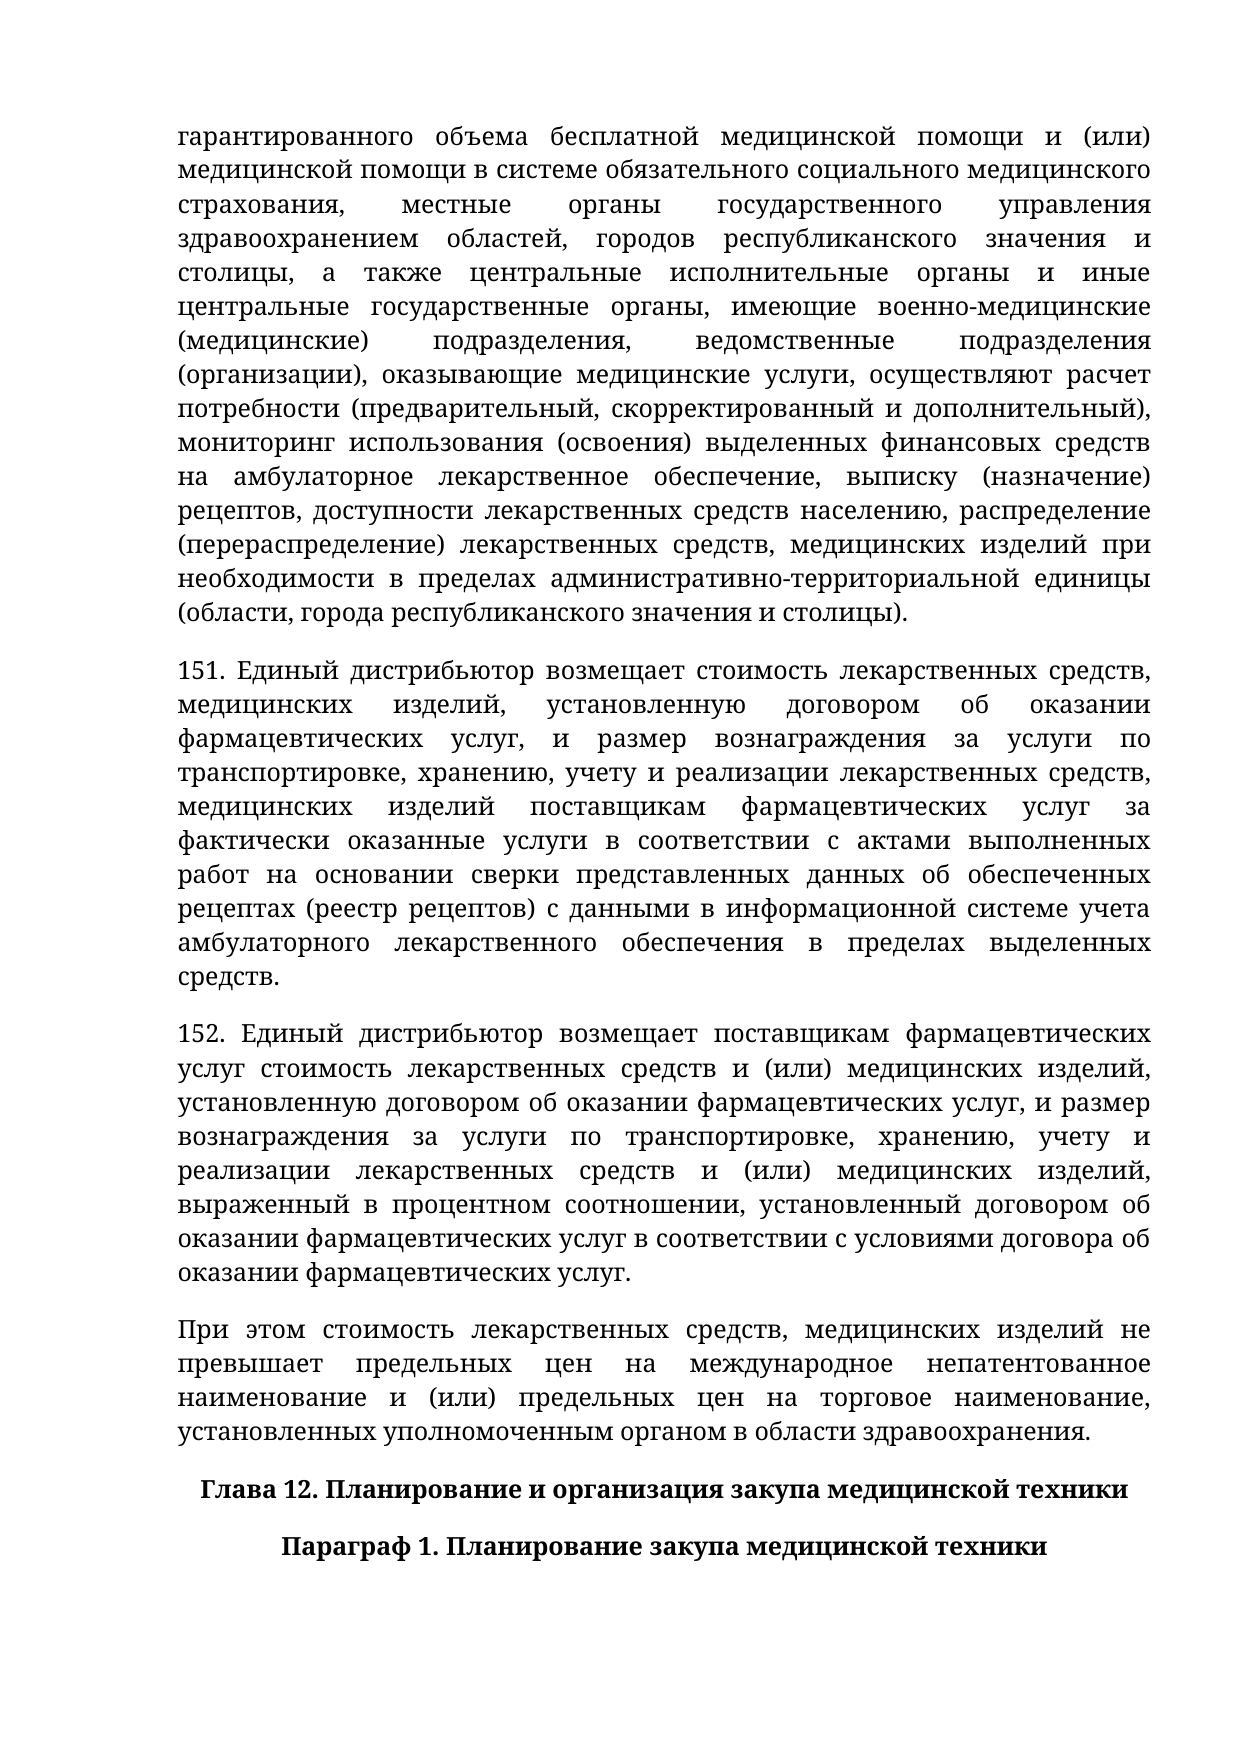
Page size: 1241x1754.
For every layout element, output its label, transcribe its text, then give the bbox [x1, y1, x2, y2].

text 152. Единый дистрибьютор возмещает поставщикам фармацевтических услуг стоимость лекарственных средств и (или) медицинских изделий, установленную договором об оказании фармацевтических услуг, и размер вознаграждения за услуги по транспортировке, хранению, учету и реализации лекарственных средств и (или) медицинских изделий, выраженный в процентном соотношении, установленный договором об оказании фармацевтических услуг в соответствии с условиями договора об оказании фармацевтических услуг. [177, 1016, 1152, 1289]
text Глава 12. Планирование и организация закупа медицинской техники [177, 1471, 1152, 1505]
text При этом стоимость лекарственных средств, медицинских изделий не превышает предельных цен на международное непатентованное наименование и (или) предельных цен на торговое наименование, установленных уполномоченным органом в области здравоохранения. [177, 1312, 1152, 1448]
text Параграф 1. Планирование закупа медицинской техники [177, 1529, 1152, 1563]
text 151. Единый дистрибьютор возмещает стоимость лекарственных средств, медицинских изделий, установленную договором об оказании фармацевтических услуг, и размер вознаграждения за услуги по транспортировке, хранению, учету и реализации лекарственных средств, медицинских изделий поставщикам фармацевтических услуг за фактически оказанные услуги в соответствии с актами выполненных работ на основании сверки представленных данных об обеспеченных рецептах (реестр рецептов) с данными в информационной системе учета амбулаторного лекарственного обеспечения в пределах выделенных средств. [177, 652, 1152, 993]
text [177, 118, 1152, 629]
